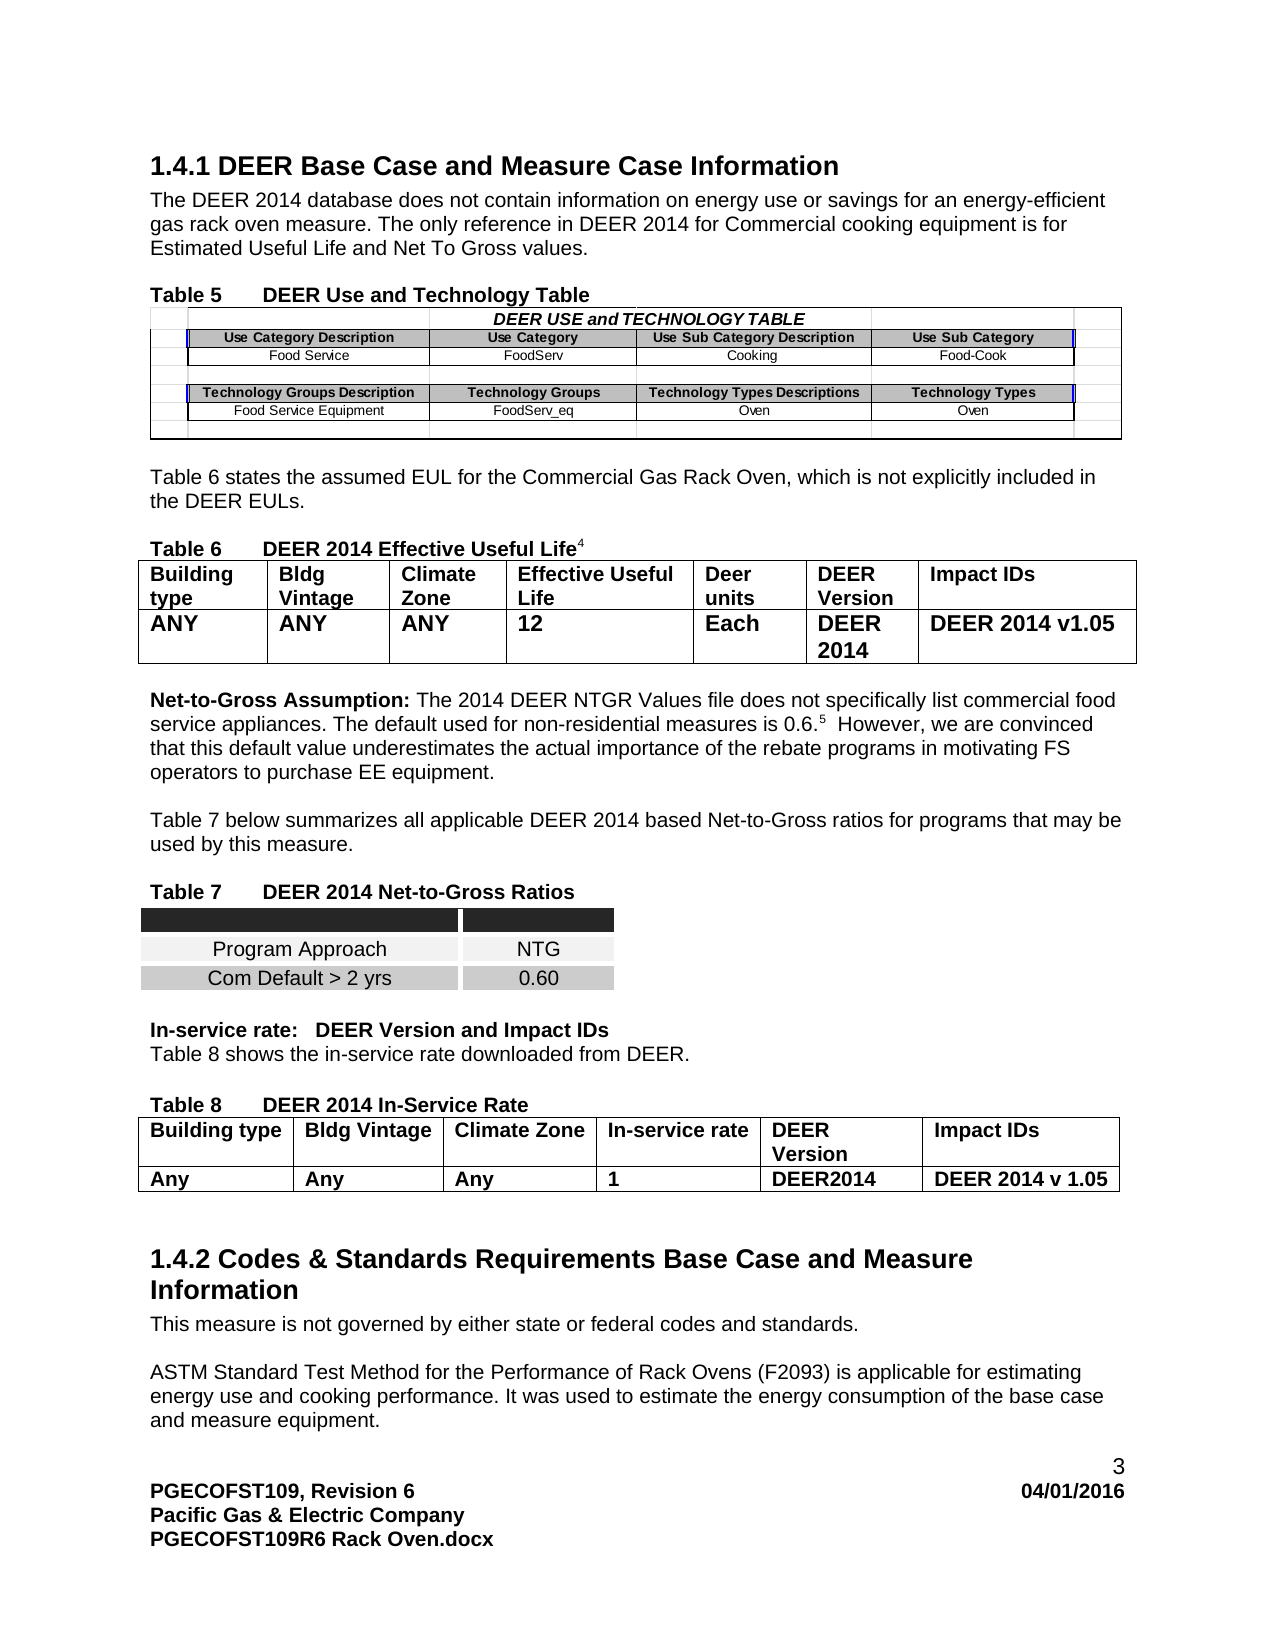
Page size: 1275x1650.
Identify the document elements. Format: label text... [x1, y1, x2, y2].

table_cell 1 [597, 1167, 760, 1191]
table_cell DEER 2014 v1.05 [919, 610, 1136, 663]
table_cell Com Default > 2 yrs [141, 966, 458, 990]
table_header Bldg Vintage [268, 561, 389, 609]
table_cell ANY [139, 610, 267, 663]
table_header Deer units [694, 561, 806, 609]
table_cell Each [694, 610, 806, 663]
table_header In-service rate [597, 1118, 760, 1166]
text Table 7 below summarizes all applicable DEER 2014 based Net-to-Gross ratios for programs that may be used by this measure. [150, 808, 1125, 856]
table_cell DEER 2014 v 1.05 [923, 1167, 1119, 1191]
table_header [141, 908, 461, 932]
table_cell ANY [390, 610, 506, 663]
table_cell ANY [268, 610, 389, 663]
table_header Building type [139, 561, 267, 609]
table_header Effective Useful Life [507, 561, 693, 609]
text The DEER 2014 database does not contain information on energy use or savings for an energy-efficient gas rack oven measure. The only reference in DEER 2014 for Commercial cooking equipment is for Estimated Useful Life and Net To Gross values. [150, 187, 1125, 259]
table_header Building type [139, 1118, 293, 1166]
table_header Impact IDs [923, 1118, 1119, 1166]
text Table 8 shows the in-service rate downloaded from DEER. [150, 1042, 1125, 1066]
table_cell DEER 2014 [807, 610, 918, 663]
table_header DEER Version [807, 561, 918, 609]
text In-service rate: DEER Version and Impact IDs [150, 1018, 1125, 1042]
table_header Climate Zone [444, 1118, 596, 1166]
table_cell Any [294, 1167, 443, 1191]
text ASTM Standard Test Method for the Performance of Rack Ovens (F2093) is applicable for estimating energy use and cooking performance. It was used to estimate the energy consumption of the base case and measure equipment. [150, 1359, 1125, 1431]
table_header [463, 908, 614, 932]
table_cell 12 [507, 610, 693, 663]
table_cell Any [139, 1167, 293, 1191]
table_header Bldg Vintage [294, 1118, 443, 1166]
table_cell Any [444, 1167, 596, 1191]
table_cell Program Approach [141, 937, 458, 961]
text Net-to-Gross Assumption: The 2014 DEER NTGR Values file does not specifically list commercial food service appliances. The default used for non-residential measures is 0.6. However, we are convinced that this default value underestimates the actual importance of the rebate programs in motivating FS operators to purchase EE equipment. [150, 688, 1125, 784]
subtitle 1.4.2 Codes & Standards Requirements Base Case and Measure Information [150, 1243, 1125, 1305]
table_header DEER Version [761, 1118, 922, 1166]
table_cell DEER2014 [761, 1167, 922, 1191]
text This measure is not governed by either state or federal codes and standards. [150, 1312, 1125, 1336]
table_cell NTG [463, 937, 614, 961]
table_cell 0.60 [463, 966, 614, 990]
table_header Impact IDs [919, 561, 1136, 609]
subtitle 1.4.1 DEER Base Case and Measure Case Information [150, 150, 1125, 181]
table_header Climate Zone [390, 561, 506, 609]
text Table 6 states the assumed EUL for the Commercial Gas Rack Oven, which is not explicitly included in the DEER EULs. [150, 464, 1125, 512]
